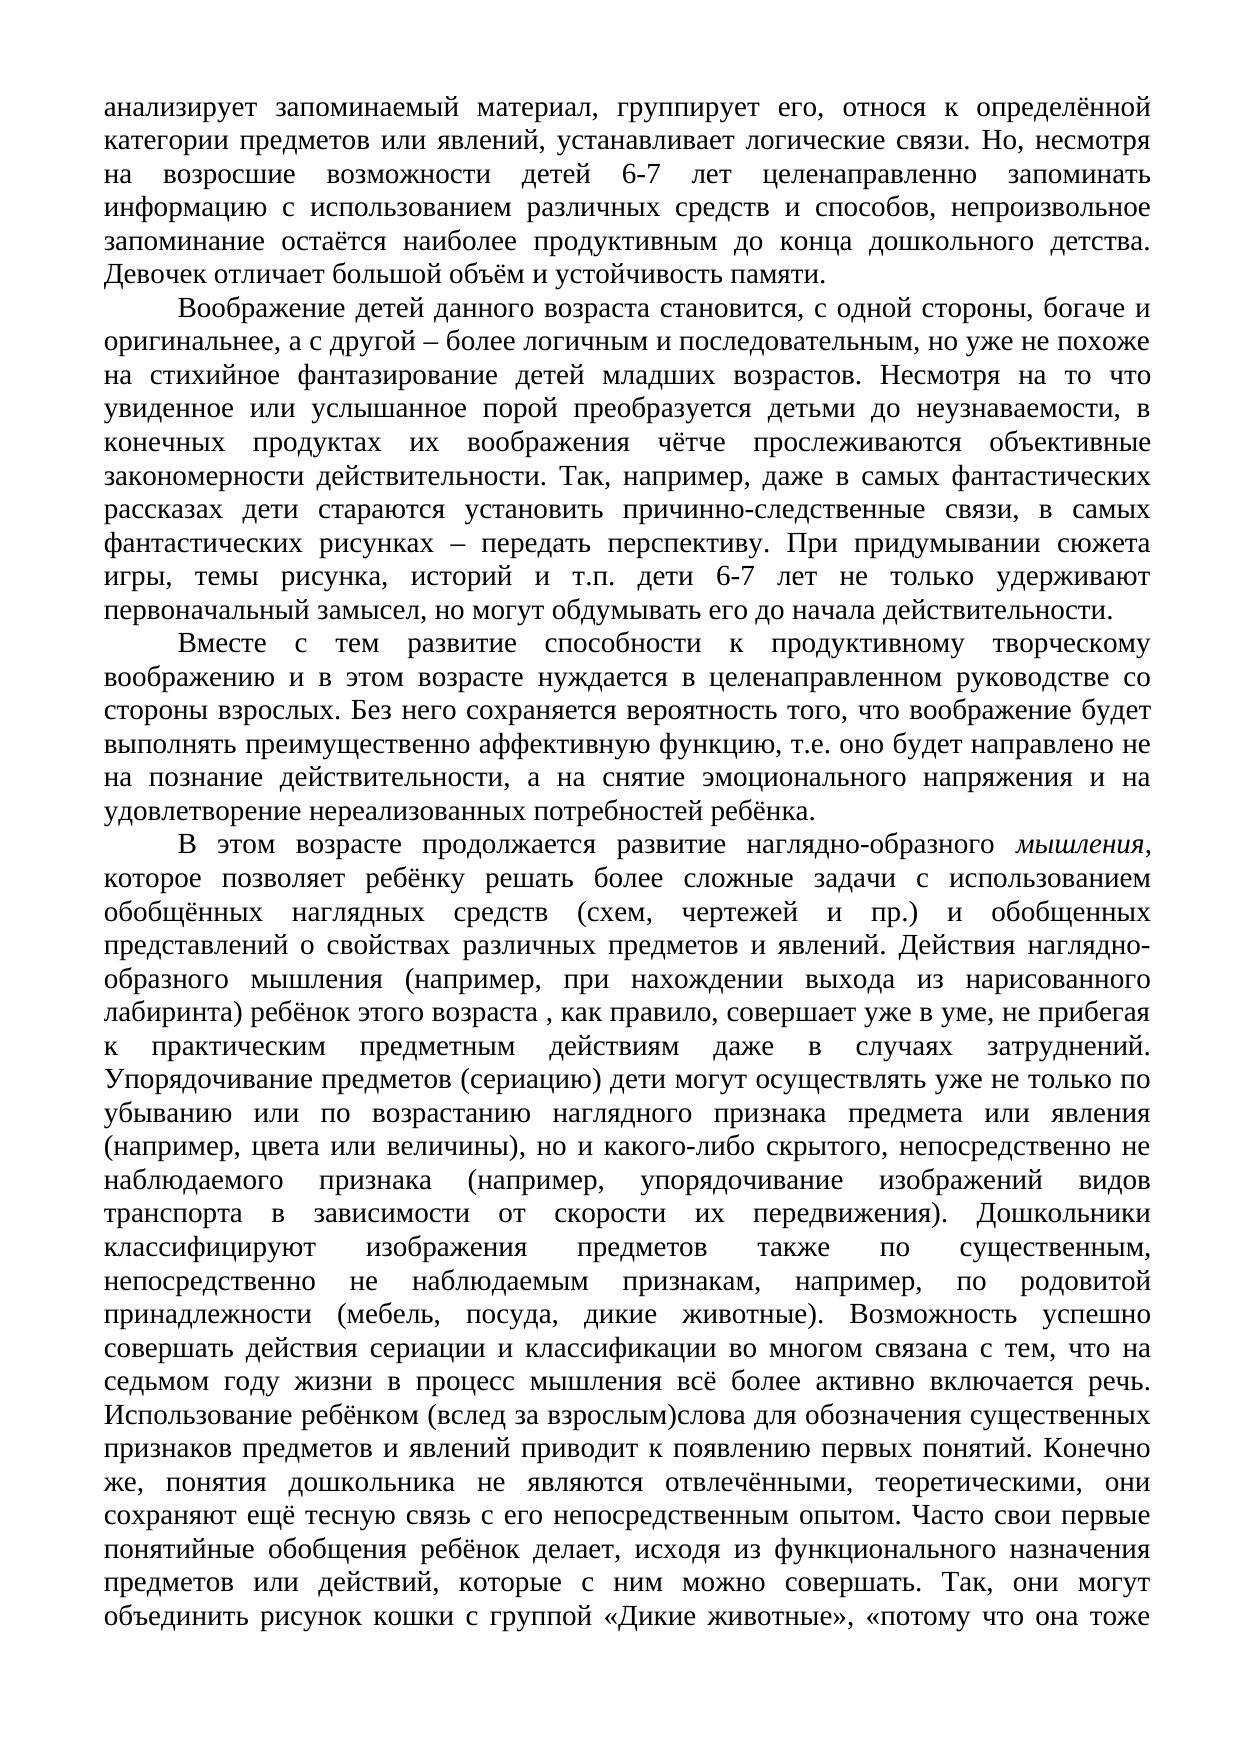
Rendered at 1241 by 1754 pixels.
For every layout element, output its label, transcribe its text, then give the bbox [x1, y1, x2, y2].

text Вместе с тем развитие способности к продуктивному творческому воображению и в этом возрасте нуждается в целенаправленном руководстве со стороны взрослых. Без него сохраняется вероятность того, что воображение будет выполнять преимущественно аффективную функцию, т.е. оно будет направлено не на познание действительности, а на снятие эмоционального напряжения и на удовлетворение нереализованных потребностей ребёнка. [103, 625, 1152, 827]
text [103, 827, 1152, 1632]
text Воображение детей данного возраста становится, с одной стороны, богаче и оригинальнее, а с другой – более логичным и последовательным, но уже не похоже на стихийное фантазирование детей младших возрастов. Несмотря на то что увиденное или услышанное порой преобразуется детьми до неузнаваемости, в конечных продуктах их воображения чётче прослеживаются объективные закономерности действительности. Так, например, даже в самых фантастических рассказах дети стараются установить причинно-следственные связи, в самых фантастических рисунках – передать перспективу. При придумывании сюжета игры, темы рисунка, историй и т.п. дети 6-7 лет не только удерживают первоначальный замысел, но могут обдумывать его до начала действительности. [103, 290, 1152, 625]
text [103, 89, 1152, 290]
